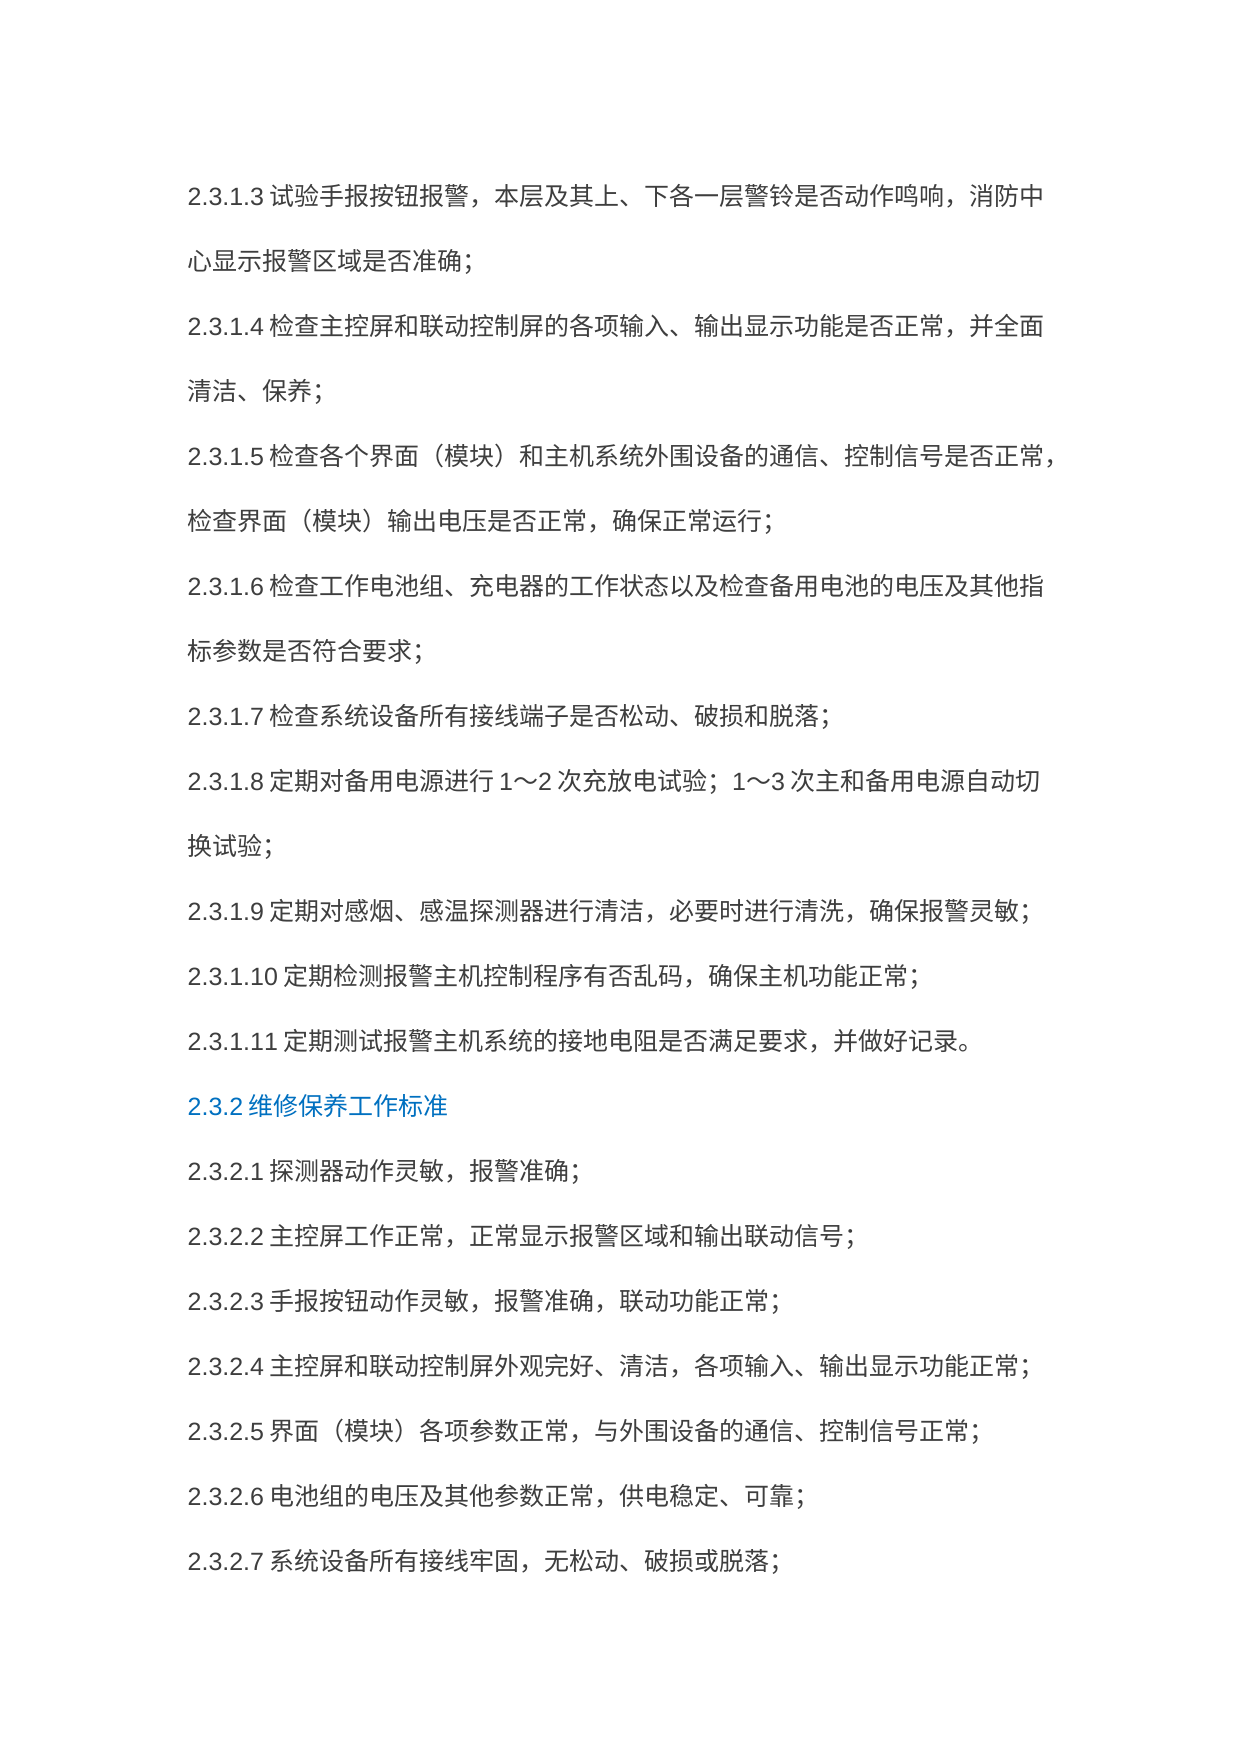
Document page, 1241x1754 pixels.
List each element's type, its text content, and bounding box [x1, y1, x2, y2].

text 2.3.2.6电池组的电压及其他参数正常，供电稳定、可靠； [187, 1462, 1053, 1527]
text 2.3.2.7系统设备所有接线牢固，无松动、破损或脱落； [187, 1527, 1053, 1592]
text 2.3.1.7检查系统设备所有接线端子是否松动、破损和脱落； [187, 682, 1053, 747]
text 2.3.1.9定期对感烟、感温探测器进行清洁，必要时进行清洗，确保报警灵敏； [187, 877, 1053, 942]
text 2.3.2维修保养工作标准 [187, 1072, 1053, 1137]
text 2.3.1.6检查工作电池组、充电器的工作状态以及检查备用电池的电压及其他指标参数是否符合要求； [187, 552, 1053, 682]
text 2.3.1.10定期检测报警主机控制程序有否乱码，确保主机功能正常； [187, 942, 1053, 1007]
text 2.3.2.3手报按钮动作灵敏，报警准确，联动功能正常； [187, 1267, 1053, 1332]
text 2.3.1.4检查主控屏和联动控制屏的各项输入、输出显示功能是否正常，并全面清洁、保养； [187, 292, 1053, 422]
text 2.3.2.1探测器动作灵敏，报警准确； [187, 1137, 1053, 1202]
text 2.3.1.8定期对备用电源进行1～2次充放电试验；1～3次主和备用电源自动切换试验； [187, 747, 1053, 877]
text 2.3.2.4主控屏和联动控制屏外观完好、清洁，各项输入、输出显示功能正常； [187, 1332, 1053, 1397]
text 2.3.1.11定期测试报警主机系统的接地电阻是否满足要求，并做好记录。 [187, 1007, 1053, 1072]
text 2.3.2.5界面（模块）各项参数正常，与外围设备的通信、控制信号正常； [187, 1397, 1053, 1462]
text 2.3.1.5检查各个界面（模块）和主机系统外围设备的通信、控制信号是否正常，检查界面（模块）输出电压是否正常，确保正常运行； [187, 422, 1053, 552]
text 2.3.2.2主控屏工作正常，正常显示报警区域和输出联动信号； [187, 1202, 1053, 1267]
text 2.3.1.3试验手报按钮报警，本层及其上、下各一层警铃是否动作鸣响，消防中心显示报警区域是否准确； [187, 162, 1053, 292]
